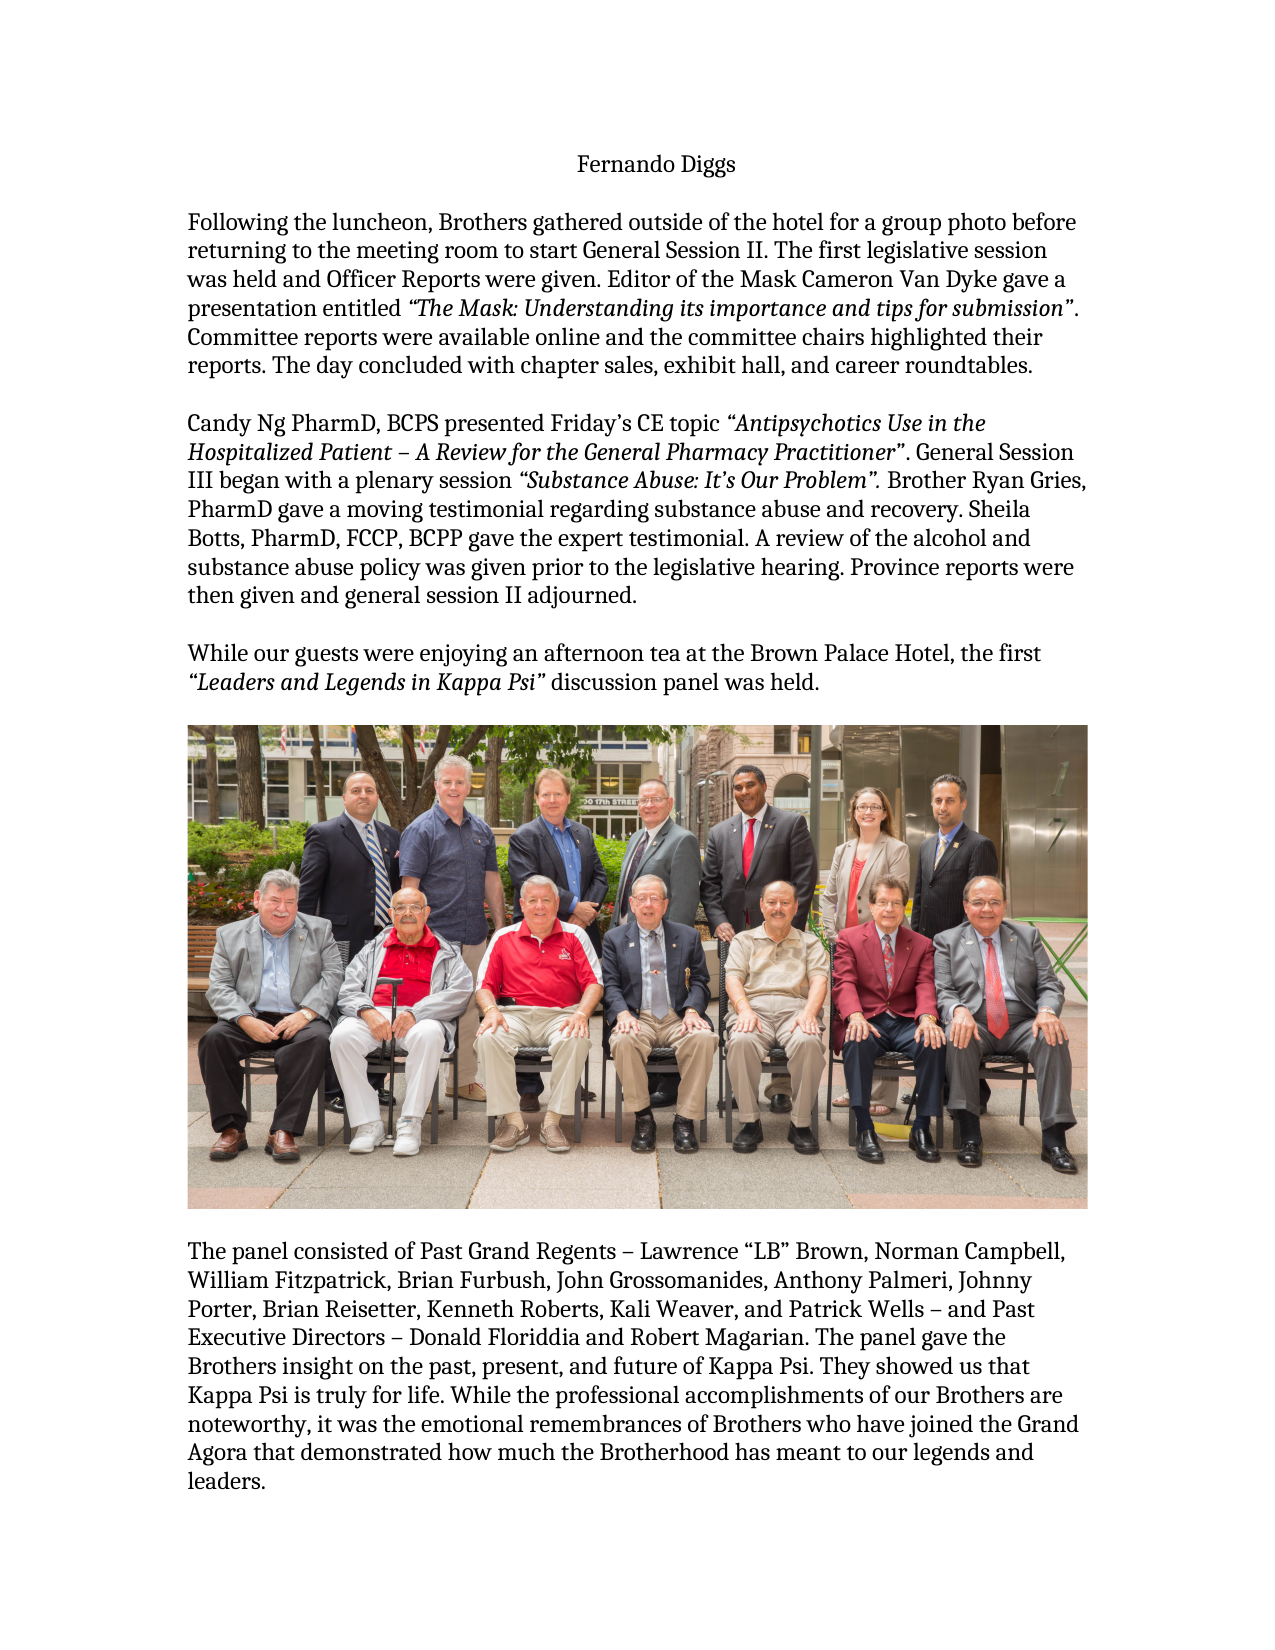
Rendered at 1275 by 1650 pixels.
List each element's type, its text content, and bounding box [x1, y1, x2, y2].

text Candy Ng PharmD, BCPS presented Friday’s CE topic “Antipsychotics Use in the Hospitalized Patient – A Review for the General Pharmacy Practitioner”. General Session III began with a plenary session “Substance Abuse: It’s Our Problem”. Brother Ryan Gries, PharmD gave a moving testimonial regarding substance abuse and recovery. Sheila Botts, PharmD, FCCP, BCPP gave the expert testimonial. A review of the alcohol and substance abuse policy was given prior to the legislative hearing. Province reports were then given and general session II adjourned. [187, 409, 1087, 610]
text While our guests were enjoying an afternoon tea at the Brown Palace Hotel, the first “Leaders and Legends in Kappa Psi” discussion panel was held. [187, 639, 1087, 696]
text The panel consisted of Past Grand Regents – Lawrence “LB” Brown, Norman Campbell, William Fitzpatrick, Brian Furbush, John Grossomanides, Anthony Palmeri, Johnny Porter, Brian Reisetter, Kenneth Roberts, Kali Weaver, and Patrick Wells – and Past Executive Directors – Donald Floriddia and Robert Magarian. The panel gave the Brothers insight on the past, present, and future of Kappa Psi. They showed us that Kappa Psi is truly for life. While the professional accomplishments of our Brothers are noteworthy, it was the emotional remembrances of Brothers who have joined the Grand Agora that demonstrated how much the Brotherhood has meant to our legends and leaders. [187, 1237, 1087, 1496]
text Fernando Diggs [225, 150, 1087, 179]
picture [187, 725, 1088, 1209]
text Following the luncheon, Brothers gathered outside of the hotel for a group photo before returning to the meeting room to start General Session II. The first legislative session was held and Officer Reports were given. Editor of the Mask Cameron Van Dyke gave a presentation entitled “The Mask: Understanding its importance and tips for submission”. Committee reports were available online and the committee chairs highlighted their reports. The day concluded with chapter sales, exhibit hall, and career roundtables. [187, 207, 1087, 380]
